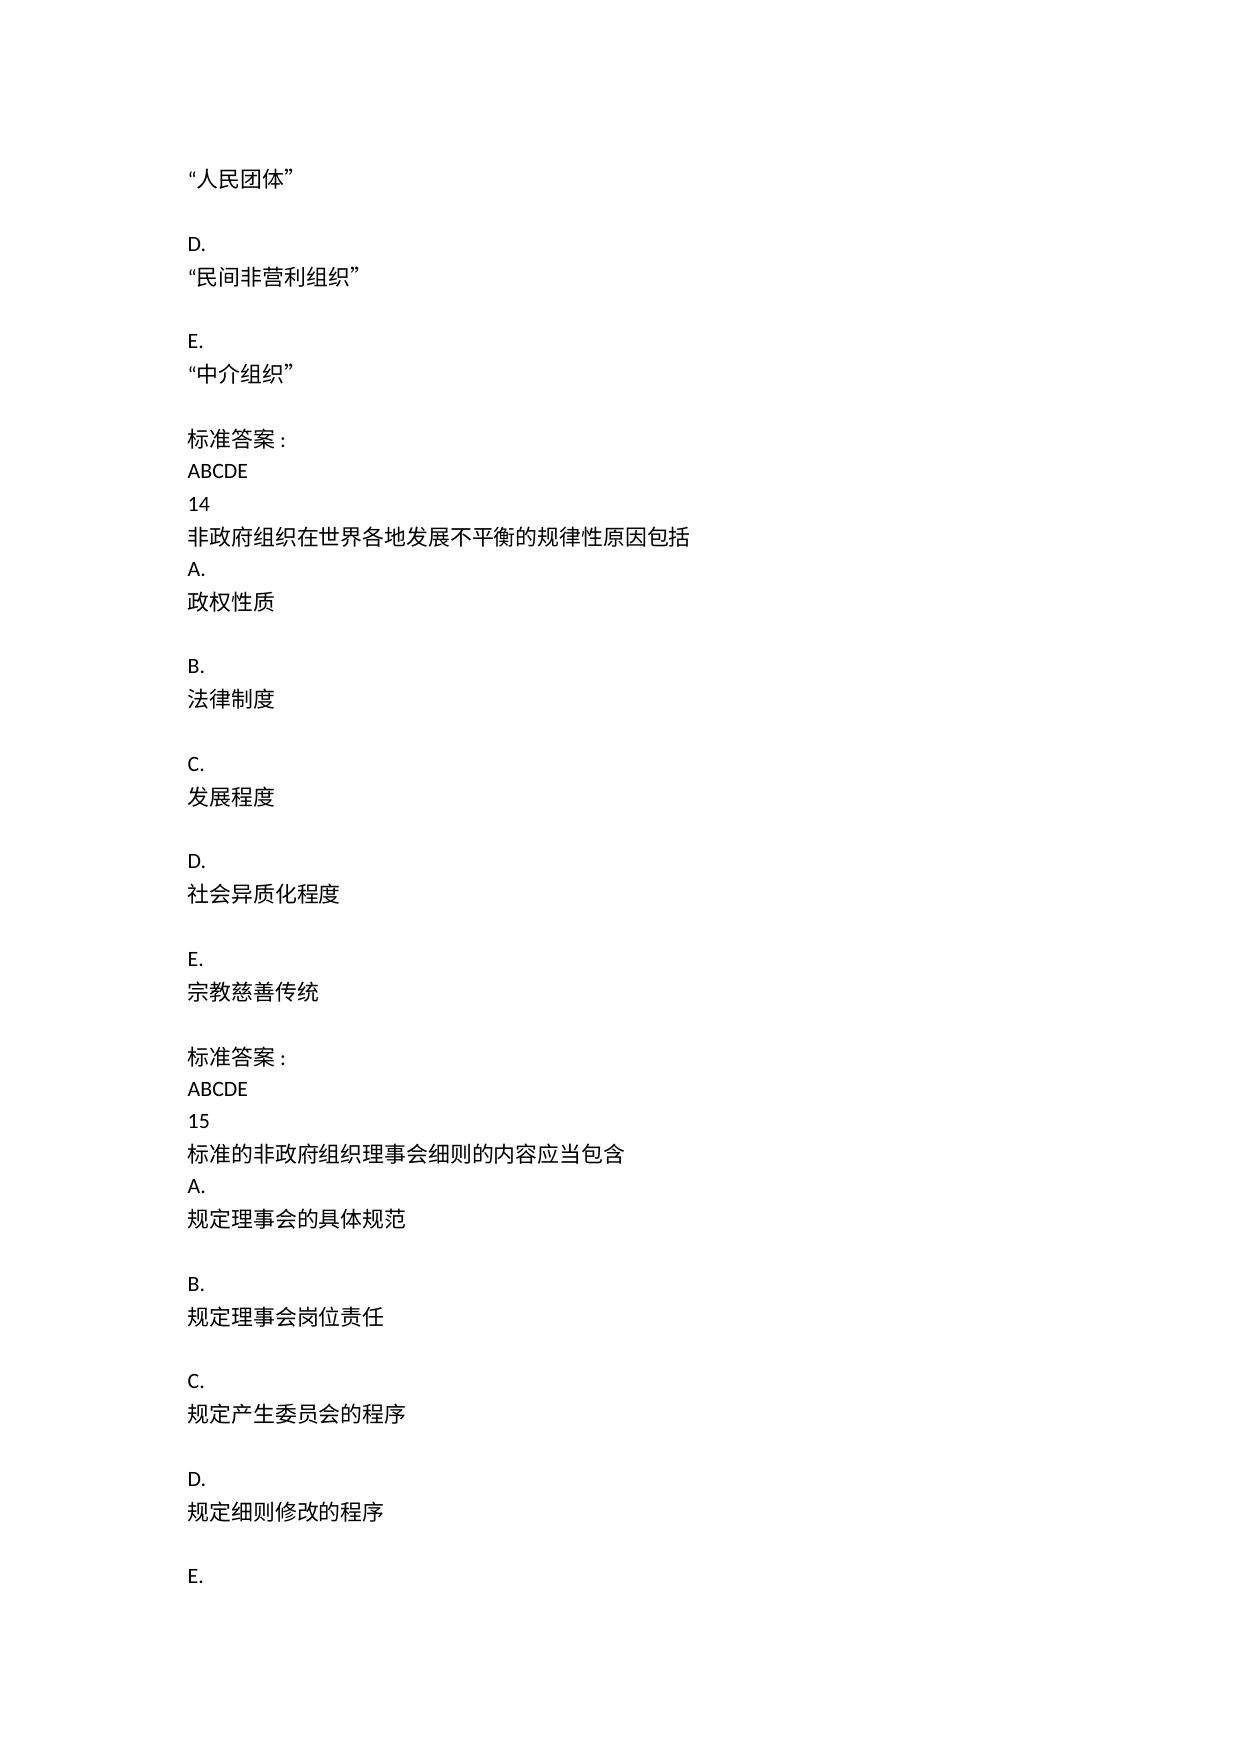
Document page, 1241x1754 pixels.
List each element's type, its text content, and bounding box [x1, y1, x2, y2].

text “中介组织” [187, 357, 1053, 389]
text B. [187, 1267, 1053, 1299]
text ABCDE [187, 1072, 1053, 1104]
text 规定理事会岗位责任 [187, 1299, 1053, 1332]
text A. [187, 552, 1053, 584]
text 标准答案 : [187, 1039, 1053, 1072]
text E. [187, 1559, 1053, 1592]
text 政权性质 [187, 584, 1053, 617]
text C. [187, 747, 1053, 779]
text 发展程度 [187, 779, 1053, 812]
text 15 [187, 1104, 1053, 1137]
text “民间非营利组织” [187, 259, 1053, 292]
text 非政府组织在世界各地发展不平衡的规律性原因包括 [187, 519, 1053, 552]
text 宗教慈善传统 [187, 974, 1053, 1007]
text “人民团体” [187, 162, 1053, 194]
text 规定细则修改的程序 [187, 1494, 1053, 1527]
text B. [187, 649, 1053, 682]
text E. [187, 324, 1053, 357]
text D. [187, 1462, 1053, 1494]
text 14 [187, 487, 1053, 519]
text 规定产生委员会的程序 [187, 1397, 1053, 1429]
text C. [187, 1364, 1053, 1397]
text A. [187, 1169, 1053, 1202]
text 社会异质化程度 [187, 877, 1053, 909]
text 法律制度 [187, 682, 1053, 714]
text 标准答案 : [187, 422, 1053, 454]
text E. [187, 942, 1053, 974]
text ABCDE [187, 454, 1053, 487]
text 规定理事会的具体规范 [187, 1202, 1053, 1234]
text D. [187, 227, 1053, 259]
text D. [187, 844, 1053, 877]
text 标准的非政府组织理事会细则的内容应当包含 [187, 1137, 1053, 1169]
